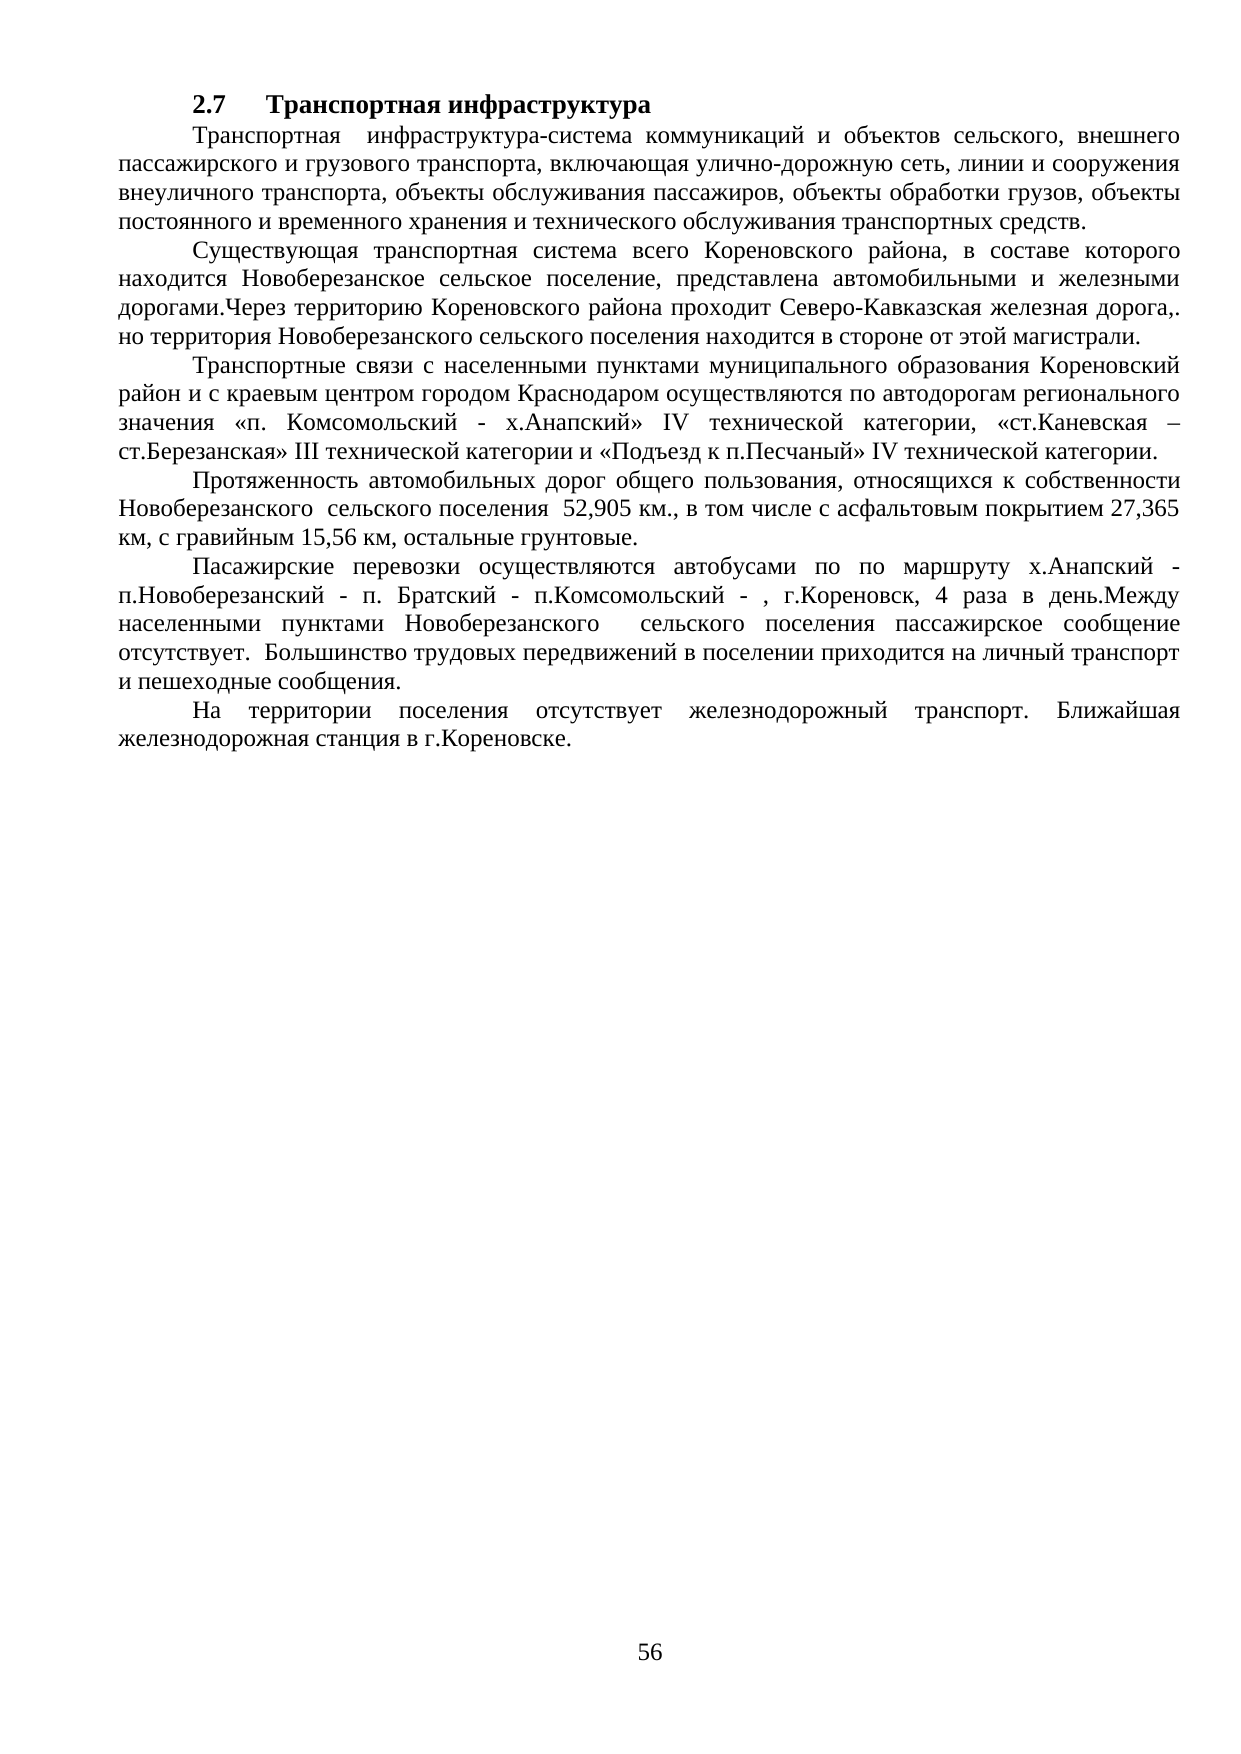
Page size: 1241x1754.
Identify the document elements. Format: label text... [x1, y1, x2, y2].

list Пасажирские перевозки осуществляются автобусами по по маршруту х.Анапский -п.Новоберезанский - п. Братский - п.Комсомольский - , г.Кореновск, 4 раза в день.Между населенными пунктами Новоберезанского сельского поселения пассажирское сообщение отсутствует. Большинство трудовых передвижений в поселении приходится на личный транспорт и пешеходные сообщения. [118, 551, 1181, 695]
subtitle Транспортная инфраструктура [118, 89, 1181, 120]
list На территории поселения отсутствует железнодорожный транспорт. Ближайшая железнодорожная станция в г.Кореновске. [118, 695, 1181, 752]
list Транспортная инфраструктура-система коммуникаций и объектов сельского, внешнего пассажирского и грузового транспорта, включающая улично-дорожную сеть, линии и сооружения внеуличного транспорта, объекты обслуживания пассажиров, объекты обработки грузов, объекты постоянного и временного хранения и технического обслуживания транспортных средств. [118, 120, 1181, 235]
list Транспортные связи с населенными пунктами муниципального образования Кореновский район и с краевым центром городом Краснодаром осуществляются по автодорогам регионального значения «п. Комсомольский - х.Анапский» IV технической категории, «ст.Каневская – ст.Березанская» III технической категории и «Подъезд к п.Песчаный» IV технической категории. [118, 350, 1181, 465]
list Существующая транспортная система всего Кореновского района, в составе которого находится Новоберезанское сельское поселение, представлена автомобильными и железными дорогами.Через территорию Кореновского района проходит Северо-Кавказская железная дорога,. но территория Новоберезанского сельского поселения находится в стороне от этой магистрали. [118, 235, 1181, 350]
list Протяженность автомобильных дорог общего пользования, относящихся к собственности Новоберезанского сельского поселения 52,905 км., в том числе с асфальтовым покрытием 27,365 км, с гравийным 15,56 км, остальные грунтовые. [118, 465, 1181, 551]
